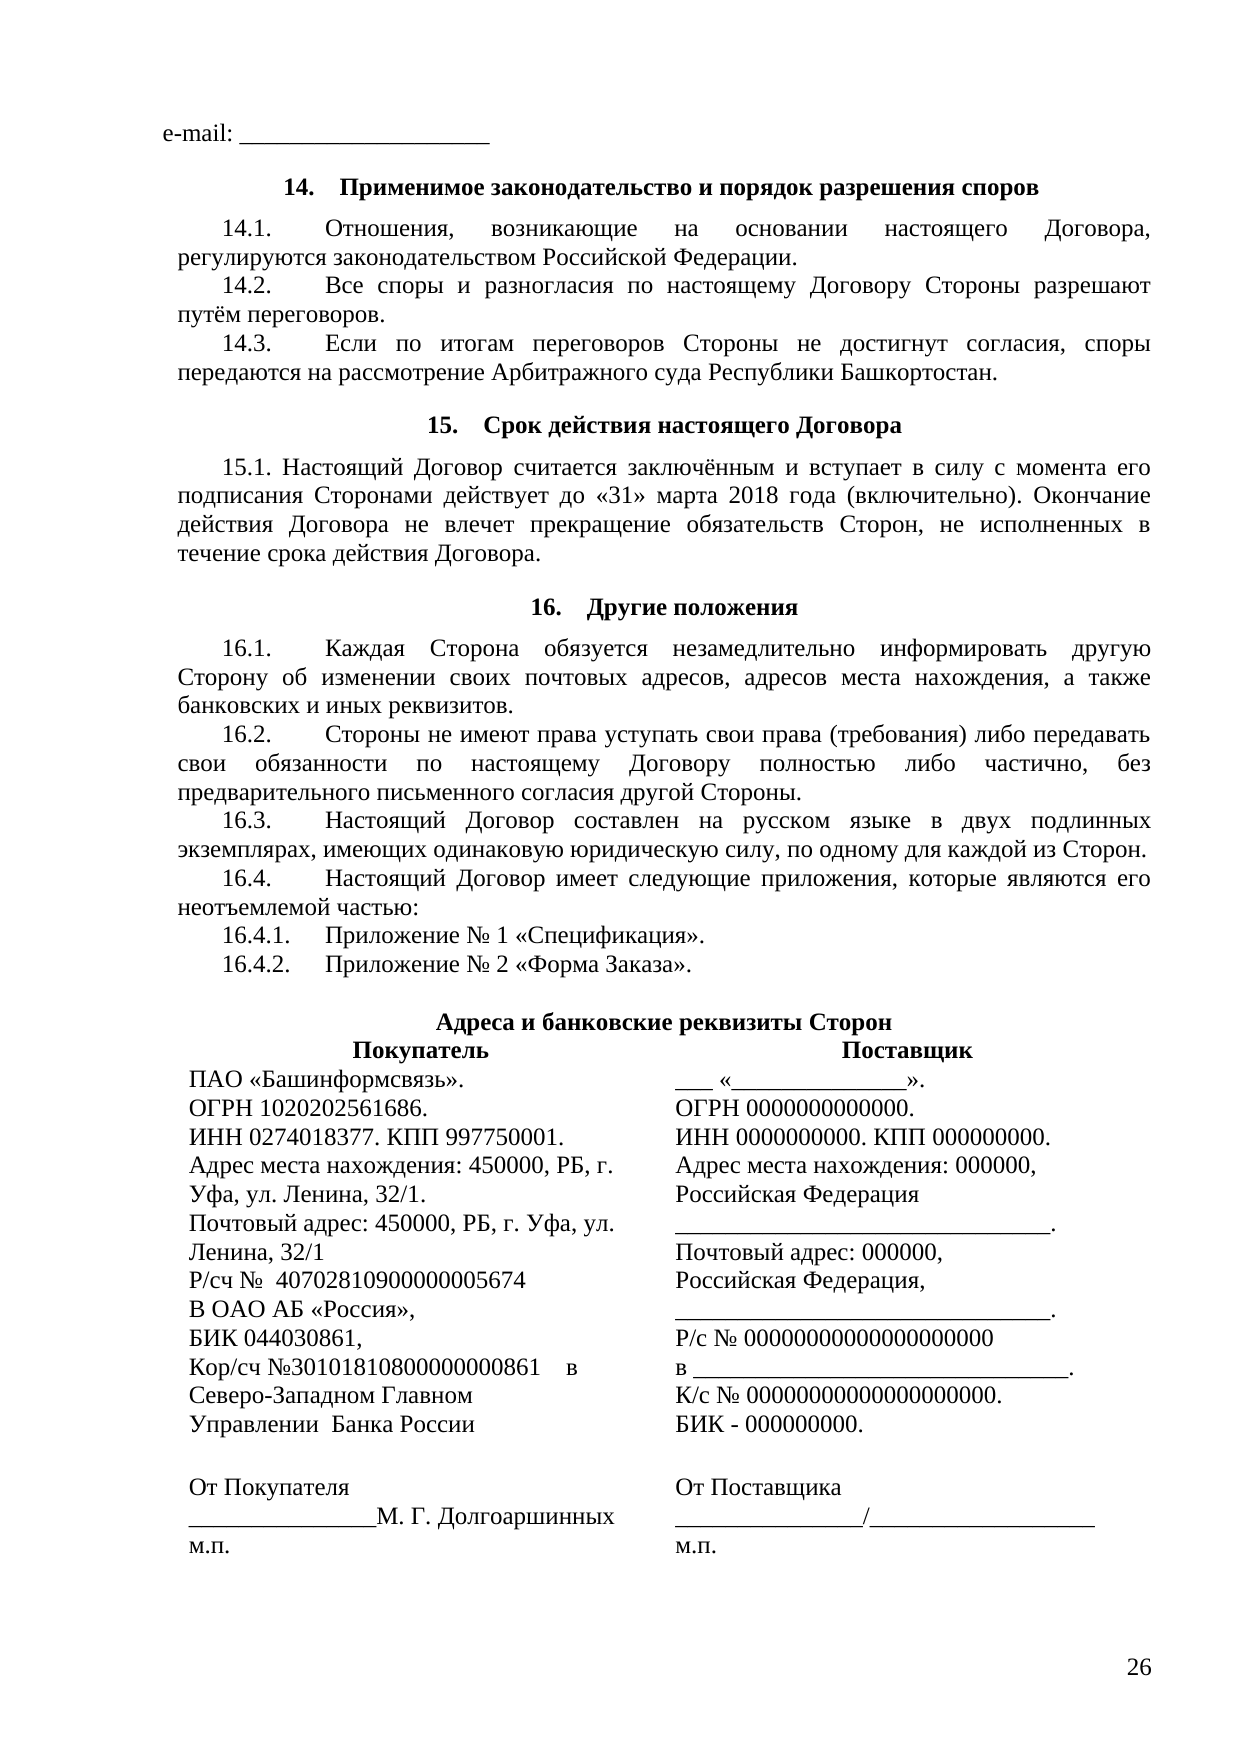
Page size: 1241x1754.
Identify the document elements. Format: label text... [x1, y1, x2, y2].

list Все споры и разногласия по настоящему Договору Стороны разрешают путём переговоров. [177, 271, 1152, 328]
list Настоящий Договор составлен на русском языке в двух подлинных экземплярах, имеющих одинаковую юридическую силу, по одному для каждой из Сторон. [177, 806, 1152, 863]
list Приложение № 1 «Спецификация». [177, 921, 1152, 949]
table_cell От Поставщика _______________/__________________ м.п. [664, 1472, 1151, 1587]
text 15.1. Настоящий Договор считается заключённым и вступает в силу с момента его подписания Сторонами действует до «31» марта 2018 года (включительно). Окончание действия Договора не влечет прекращение обязательств Сторон, не исполненных в течение срока действия Договора. [177, 452, 1152, 567]
table_cell ___ «______________». ОГРН 0000000000000. ИНН 0000000000. КПП 000000000. Адрес места нахождения: 000000, Российская Федерация ______________________________. Почтовый адрес: 000000, Российская Федерация, ______________________________. Р/с № 00000000000000000000 в ______________________________. К/с № 00000000000000000000. БИК - 000000000. [664, 1064, 1151, 1472]
list Приложение № 2 «Форма Заказа». [177, 949, 1152, 978]
list Стороны не имеют права уступать свои права (требования) либо передавать свои обязанности по настоящему Договору полностью либо частично, без предварительного письменного согласия другой Стороны. [177, 719, 1152, 806]
table_cell От Покупателя _______________М. Г. Долгоаршинных м.п. [177, 1472, 664, 1587]
list Отношения, возникающие на основании настоящего Договора, регулируются законодательством Российской Федерации. [177, 213, 1152, 271]
text e-mail: ____________________ [162, 118, 1152, 147]
table_cell ПАО «Башинформсвязь». ОГРН 1020202561686. ИНН 0274018377. КПП 997750001. Адрес места нахождения: 450000, РБ, г. Уфа, ул. Ленина, 32/1. Почтовый адрес: 450000, РБ, г. Уфа, ул. Ленина, 32/1 Р/сч № 40702810900000005674 В ОАО АБ «Россия», БИК 044030861, Кор/сч №30101810800000000861 в Северо-Западном Главном Управлении Банка России [177, 1064, 664, 1472]
list Каждая Сторона обязуется незамедлительно информировать другую Сторону об изменении своих почтовых адресов, адресов места нахождения, а также банковских и иных реквизитов. [177, 633, 1152, 719]
list Срок действия настоящего Договора [177, 411, 1152, 439]
list Применимое законодательство и порядок разрешения споров [177, 172, 1152, 201]
table_cell Поставщик [664, 1036, 1151, 1064]
list Если по итогам переговоров Стороны не достигнут согласия, споры передаются на рассмотрение Арбитражного суда Республики Башкортостан. [177, 328, 1152, 386]
table_cell Покупатель [177, 1036, 664, 1064]
list Настоящий Договор имеет следующие приложения, которые являются его неотъемлемой частью: [177, 863, 1152, 921]
list Другие положения [177, 592, 1152, 621]
table_header Адреса и банковские реквизиты Сторон [177, 1007, 1151, 1036]
